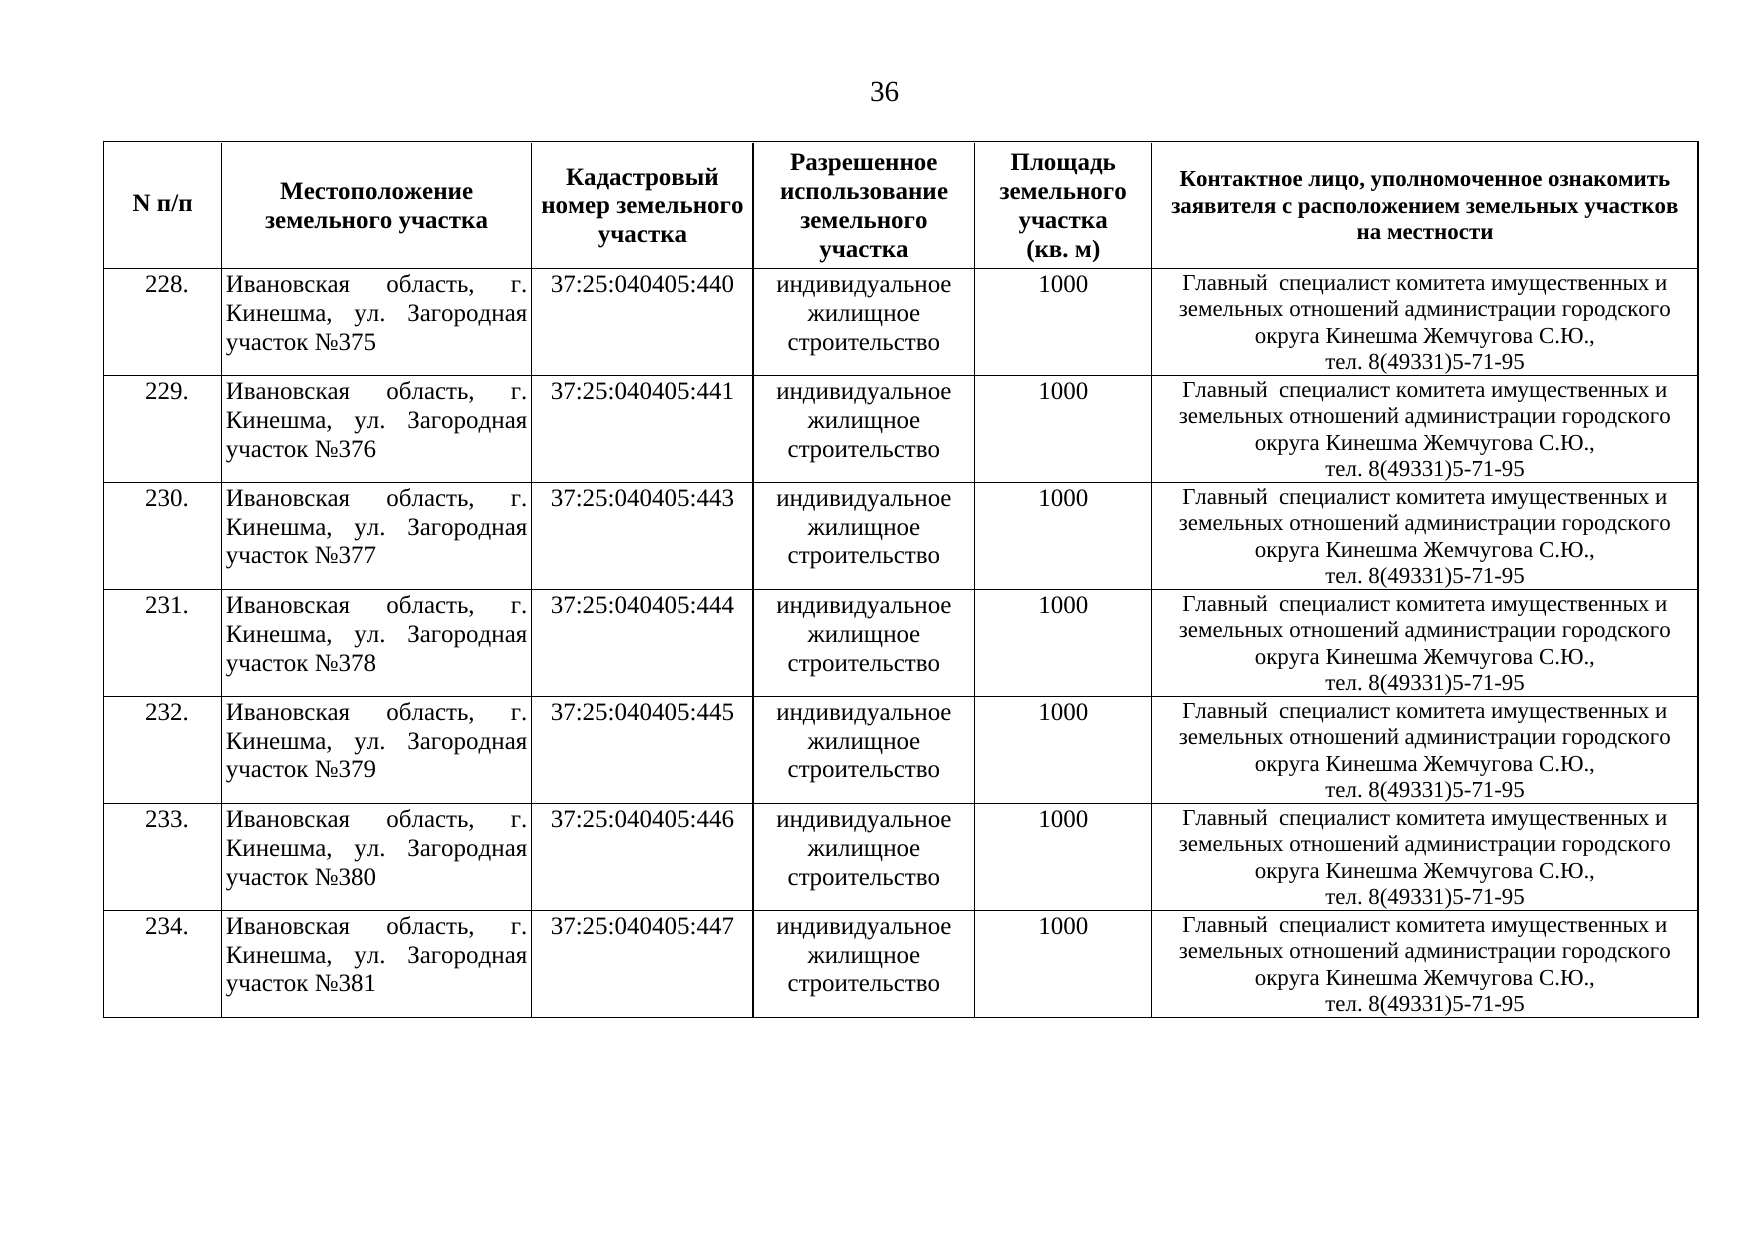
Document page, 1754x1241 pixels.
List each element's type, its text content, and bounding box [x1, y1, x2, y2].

table_header Кадастровый номер земельного участка [532, 142, 753, 268]
table_cell Главный специалист комитета имущественных и земельных отношений администрации городского округа Кинешма Жемчугова С.Ю., тел. 8(49331)5-71-95 [1152, 483, 1697, 588]
table_cell 1000 [975, 483, 1151, 588]
table_cell 1000 [975, 590, 1151, 696]
table_cell Главный специалист комитета имущественных и земельных отношений администрации городского округа Кинешма Жемчугова С.Ю., тел. 8(49331)5-71-95 [1152, 269, 1697, 374]
table_header Площадь земельного участка (кв. м) [975, 142, 1151, 268]
table_cell 37:25:040405:440 [532, 269, 752, 374]
table_cell Ивановская область, г. Кинешма, ул. Загородная участок №381 [222, 911, 531, 1016]
table_cell Ивановская область, г. Кинешма, ул. Загородная участок №377 [222, 483, 531, 588]
table_cell [104, 697, 221, 802]
table_cell индивидуальное жилищное строительство [754, 376, 974, 482]
table_cell 37:25:040405:446 [532, 804, 752, 909]
table_cell [104, 483, 221, 588]
table_cell индивидуальное жилищное строительство [754, 269, 974, 374]
table_cell 1000 [975, 911, 1151, 1016]
table_cell индивидуальное жилищное строительство [754, 911, 974, 1016]
table_header Местоположение земельного участка [222, 142, 531, 268]
table_cell Ивановская область, г. Кинешма, ул. Загородная участок №378 [222, 590, 531, 696]
table_cell 1000 [975, 269, 1151, 374]
table_cell [104, 376, 221, 482]
table_cell индивидуальное жилищное строительство [754, 590, 974, 696]
table_cell [104, 911, 221, 1016]
table_cell индивидуальное жилищное строительство [754, 804, 974, 909]
table_cell Ивановская область, г. Кинешма, ул. Загородная участок №376 [222, 376, 531, 482]
table_cell индивидуальное жилищное строительство [754, 697, 974, 802]
table_cell Главный специалист комитета имущественных и земельных отношений администрации городского округа Кинешма Жемчугова С.Ю., тел. 8(49331)5-71-95 [1152, 590, 1697, 696]
table_header N п/п [104, 142, 221, 268]
table_cell Ивановская область, г. Кинешма, ул. Загородная участок №375 [222, 269, 531, 374]
table_cell Ивановская область, г. Кинешма, ул. Загородная участок №379 [222, 697, 531, 802]
table_header Контактное лицо, уполномоченное ознакомить заявителя с расположением земельных участков на местности [1152, 142, 1697, 268]
table_cell 37:25:040405:445 [532, 697, 752, 802]
table_cell [104, 590, 221, 696]
table_cell [104, 269, 221, 374]
table_cell 37:25:040405:444 [532, 590, 752, 696]
table_cell 37:25:040405:441 [532, 376, 752, 482]
table_cell Главный специалист комитета имущественных и земельных отношений администрации городского округа Кинешма Жемчугова С.Ю., тел. 8(49331)5-71-95 [1152, 376, 1697, 482]
table_cell Главный специалист комитета имущественных и земельных отношений администрации городского округа Кинешма Жемчугова С.Ю., тел. 8(49331)5-71-95 [1152, 697, 1697, 802]
table_cell 1000 [975, 804, 1151, 909]
table_cell [104, 804, 221, 909]
table_cell 1000 [975, 697, 1151, 802]
table_cell Главный специалист комитета имущественных и земельных отношений администрации городского округа Кинешма Жемчугова С.Ю., тел. 8(49331)5-71-95 [1152, 911, 1697, 1016]
table_cell 37:25:040405:447 [532, 911, 752, 1016]
table_cell индивидуальное жилищное строительство [754, 483, 974, 588]
table_cell Главный специалист комитета имущественных и земельных отношений администрации городского округа Кинешма Жемчугова С.Ю., тел. 8(49331)5-71-95 [1152, 804, 1697, 909]
table_header Разрешенное использование земельного участка [754, 142, 974, 268]
table_cell 37:25:040405:443 [532, 483, 752, 588]
table_cell 1000 [975, 376, 1151, 482]
table_cell Ивановская область, г. Кинешма, ул. Загородная участок №380 [222, 804, 531, 909]
